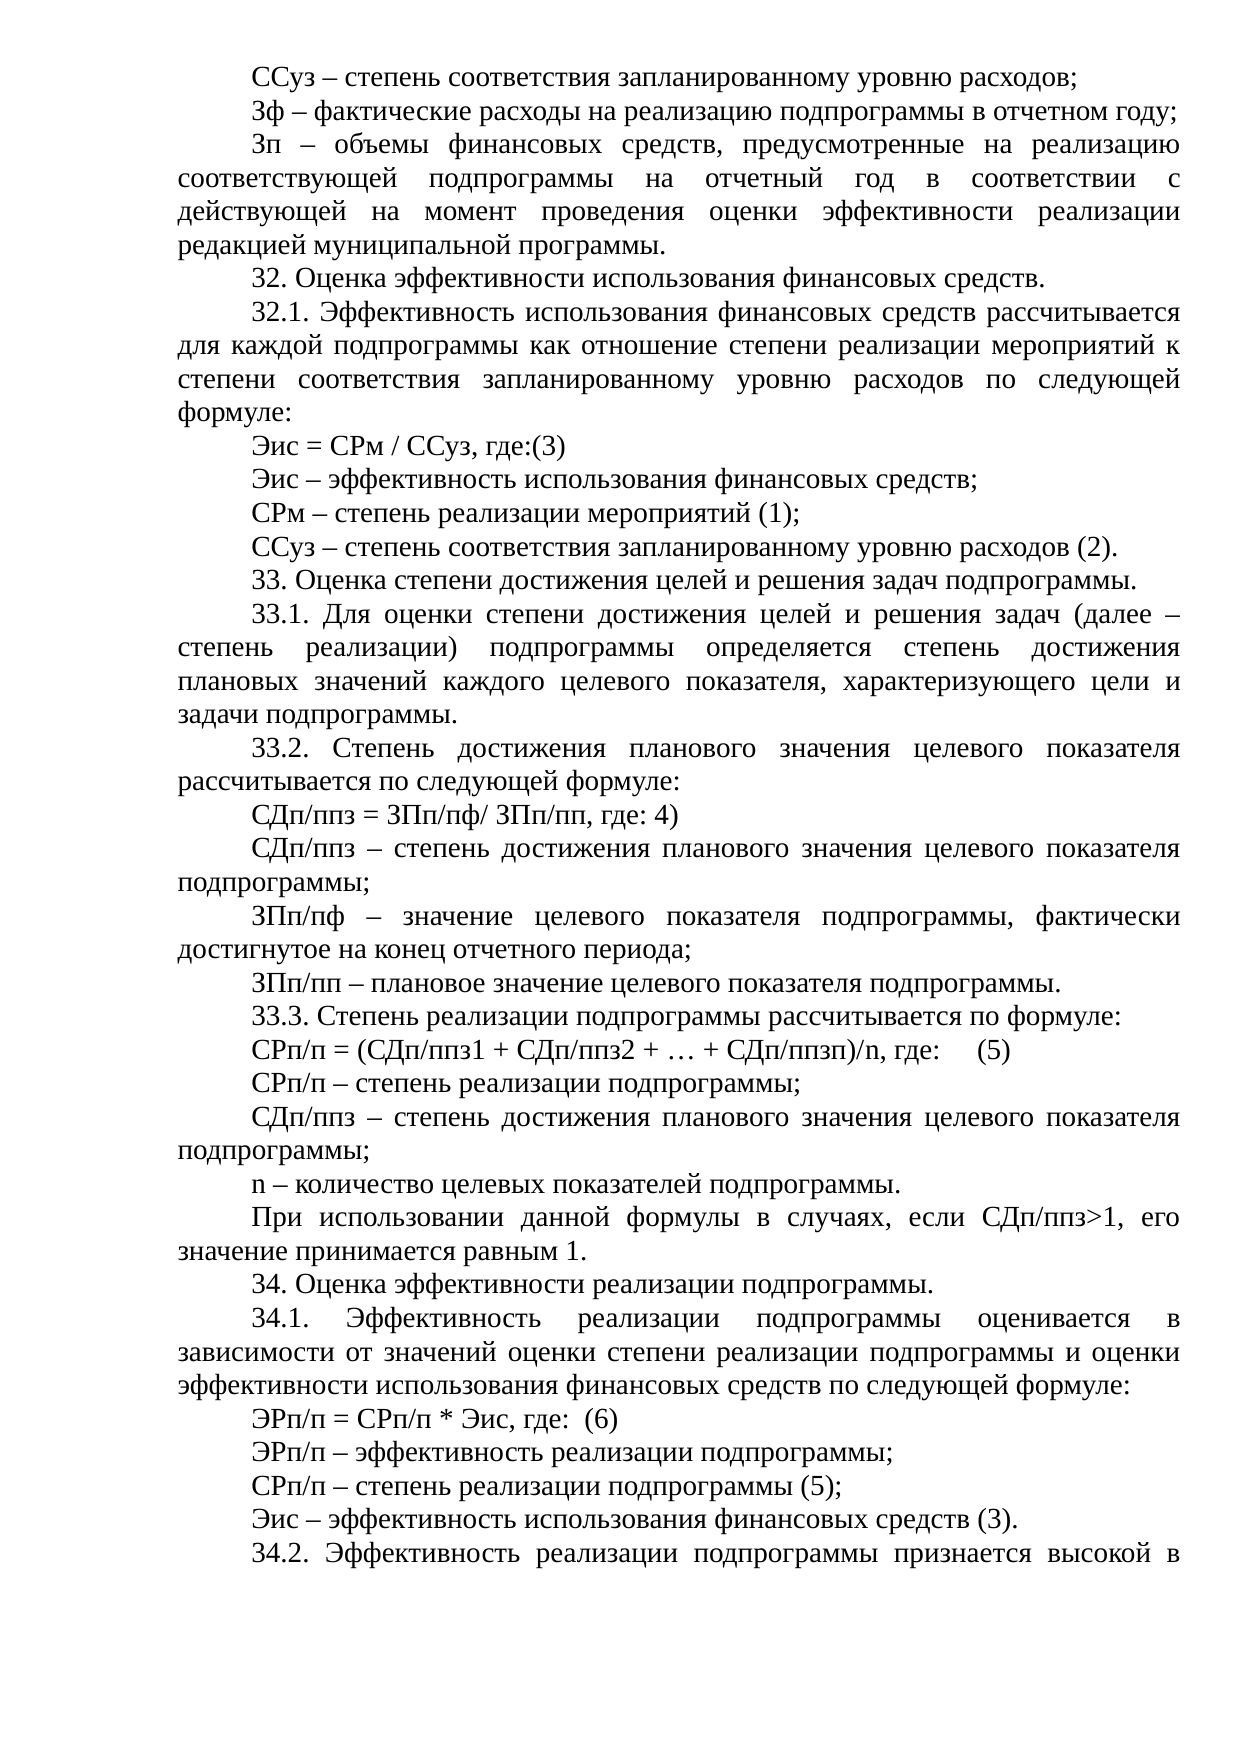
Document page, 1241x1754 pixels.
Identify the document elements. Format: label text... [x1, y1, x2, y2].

text ССуз – степень соответствия запланированному уровню расходов (2). [177, 529, 1181, 562]
text 33. Оценка степени достижения целей и решения задач подпрограммы. [177, 562, 1181, 596]
text ЗПп/пп – плановое значение целевого показателя подпрограммы. [177, 965, 1181, 998]
text Эис – эффективность использования финансовых средств; [177, 462, 1181, 495]
text ЭРп/п = СРп/п * Эис, где: (6) [177, 1401, 1181, 1434]
text Зф – фактические расходы на реализацию подпрограммы в отчетном году; [177, 93, 1181, 126]
text 32.1. Эффективность использования финансовых средств рассчитывается для каждой подпрограммы как отношение степени реализации мероприятий к степени соответствия запланированному уровню расходов по следующей формуле: [177, 294, 1181, 428]
text ЭРп/п – эффективность реализации подпрограммы; [177, 1434, 1181, 1468]
text Зп – объемы финансовых средств, предусмотренные на реализацию соответствующей подпрограммы на отчетный год в соответствии с действующей на момент проведения оценки эффективности реализации редакцией муниципальной программы. [177, 126, 1181, 260]
text При использовании данной формулы в случаях, если СДп/ппз˃1, его значение принимается равным 1. [177, 1199, 1181, 1267]
text Эис – эффективность использования финансовых средств (3). [177, 1501, 1181, 1535]
text СДп/ппз – степень достижения планового значения целевого показателя подпрограммы; [177, 1099, 1181, 1166]
text Эис = СРм / ССуз, где:(3) [177, 428, 1181, 462]
text СДп/ппз – степень достижения планового значения целевого показателя подпрограммы; [177, 831, 1181, 898]
text 33.2. Степень достижения планового значения целевого показателя рассчитывается по следующей формуле: [177, 730, 1181, 797]
text СДп/ппз = ЗПп/пф/ ЗПп/пп, где: 4) [177, 797, 1181, 831]
text 32. Оценка эффективности использования финансовых средств. [177, 260, 1181, 294]
text 34. Оценка эффективности реализации подпрограммы. [177, 1267, 1181, 1300]
text СРм – степень реализации мероприятий (1); [177, 495, 1181, 529]
text 33.1. Для оценки степени достижения целей и решения задач (далее – степень реализации) подпрограммы определяется степень достижения плановых значений каждого целевого показателя, характеризующего цели и задачи подпрограммы. [177, 596, 1181, 730]
text ЗПп/пф – значение целевого показателя подпрограммы, фактически достигнутое на конец отчетного периода; [177, 898, 1181, 965]
text СРп/п – степень реализации подпрограммы; [177, 1065, 1181, 1099]
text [177, 1535, 1181, 1568]
text 34.1. Эффективность реализации подпрограммы оценивается в зависимости от значений оценки степени реализации подпрограммы и оценки эффективности использования финансовых средств по следующей формуле: [177, 1300, 1181, 1401]
text ССуз – степень соответствия запланированному уровню расходов; [177, 59, 1181, 93]
text n – количество целевых показателей подпрограммы. [177, 1166, 1181, 1199]
text СРп/п = (СДп/ппз1 + СДп/ппз2 + … + СДп/ппзп)/n, где: (5) [177, 1032, 1181, 1065]
text 33.3. Степень реализации подпрограммы рассчитывается по формуле: [177, 998, 1181, 1032]
text СРп/п – степень реализации подпрограммы (5); [177, 1468, 1181, 1501]
